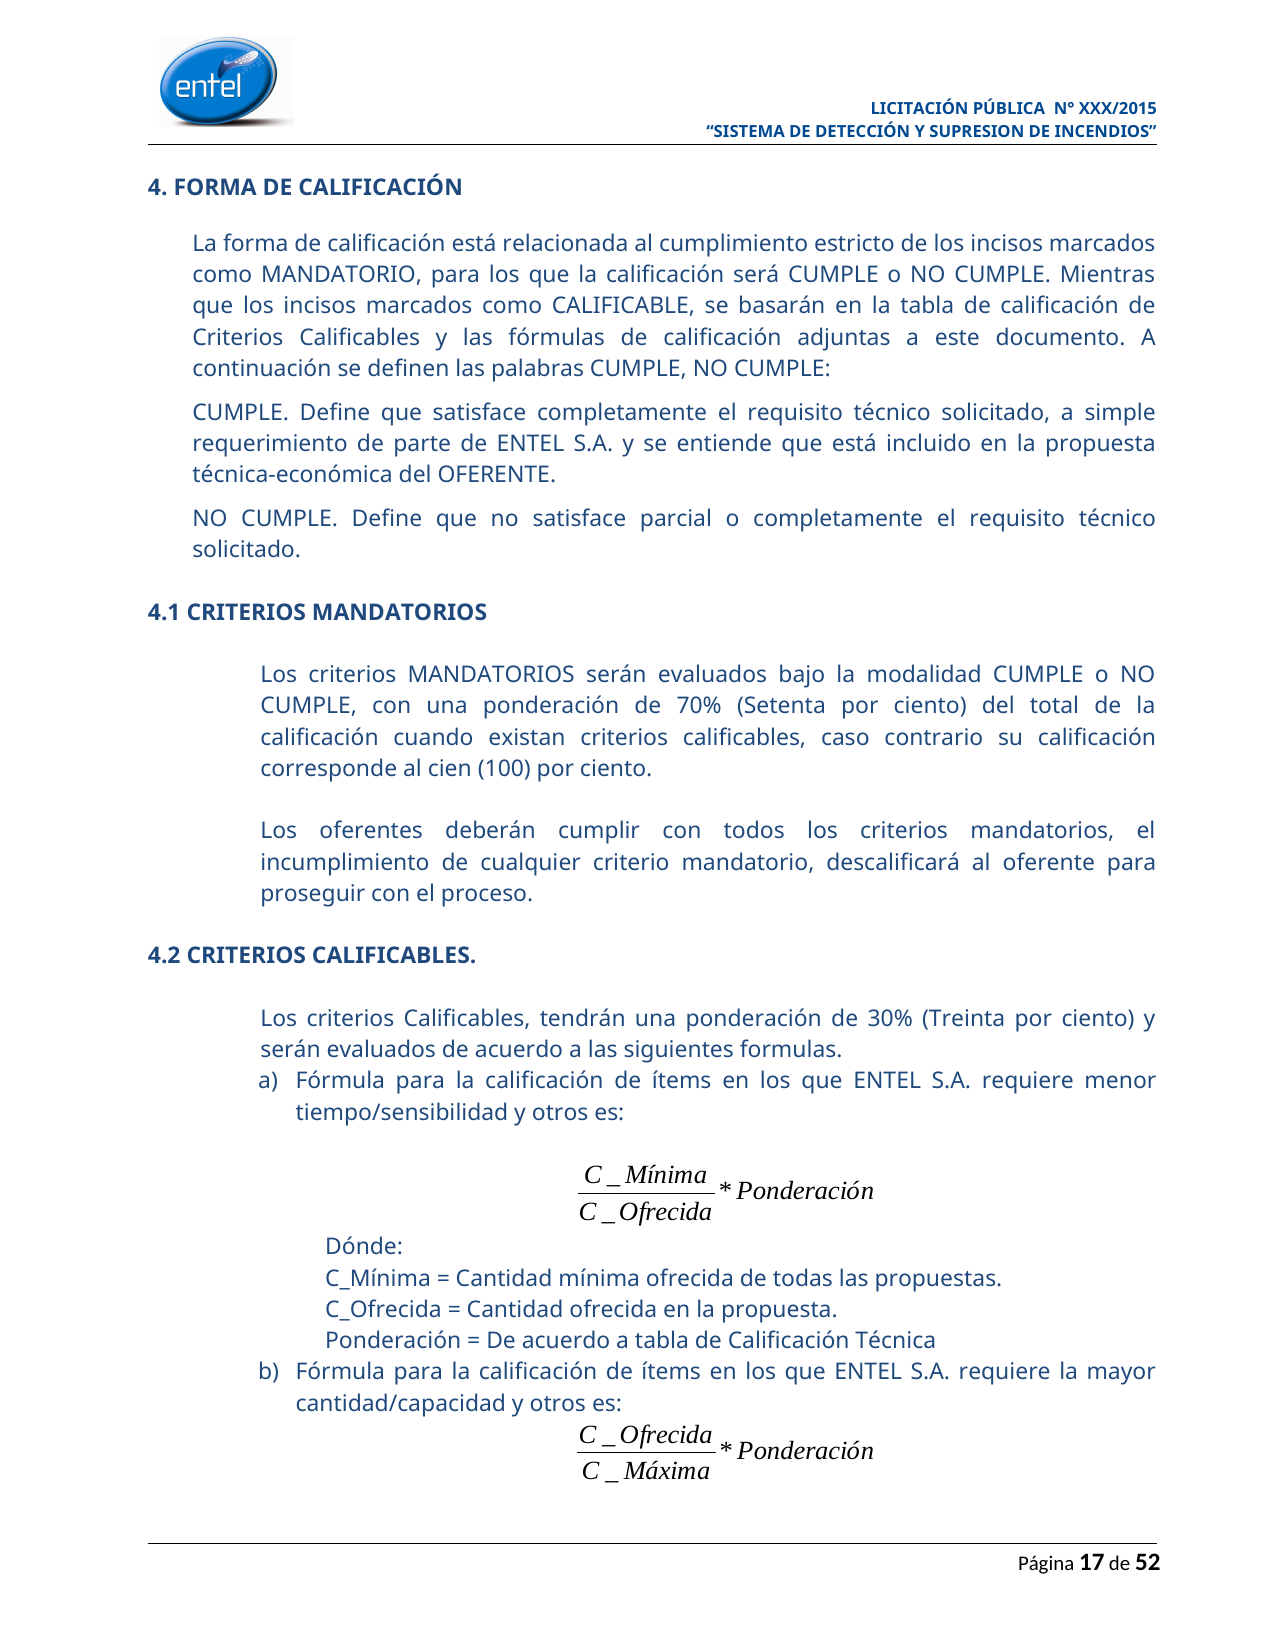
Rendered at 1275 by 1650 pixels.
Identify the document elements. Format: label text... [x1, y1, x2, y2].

list Los oferentes deberán cumplir con todos los criterios mandatorios, el incumplimiento de cualquier criterio mandatorio, descalificará al oferente para proseguir con el proceso. [260, 814, 1157, 908]
list C_Mínima = Cantidad mínima ofrecida de todas las propuestas. [325, 1261, 1157, 1293]
list La forma de calificación está relacionada al cumplimiento estricto de los incisos marcados como MANDATORIO, para los que la calificación será CUMPLE o NO CUMPLE. Mientras que los incisos marcados como CALIFICABLE, se basarán en la tabla de calificación de Criterios Calificables y las fórmulas de calificación adjuntas a este documento. A continuación se definen las palabras CUMPLE, NO CUMPLE: [192, 227, 1157, 383]
text 4. FORMA DE CALIFICACIÓN [148, 171, 1157, 202]
list CUMPLE. Define que satisface completamente el requisito técnico solicitado, a simple requerimiento de parte de ENTEL S.A. y se entiende que está incluido en la propuesta técnica-económica del OFERENTE. [192, 396, 1157, 489]
list 4.2 CRITERIOS CALIFICABLES. [148, 939, 1157, 971]
list Fórmula para la calificación de ítems en los que ENTEL S.A. requiere la mayor cantidad/capacidad y otros es: [258, 1355, 1157, 1418]
list Los criterios MANDATORIOS serán evaluados bajo la modalidad CUMPLE o NO CUMPLE, con una ponderación de 70% (Setenta por ciento) del total de la calificación cuando existan criterios calificables, caso contrario su calificación corresponde al cien (100) por ciento. [260, 658, 1157, 783]
list C_Ofrecida = Cantidad ofrecida en la propuesta. [325, 1293, 1157, 1324]
list Dónde: [318, 1230, 1157, 1261]
list NO CUMPLE. Define que no satisface parcial o completamente el requisito técnico solicitado. [192, 502, 1157, 564]
list Los criterios Calificables, tendrán una ponderación de 30% (Treinta por ciento) y serán evaluados de acuerdo a las siguientes formulas. [260, 1002, 1157, 1064]
list Ponderación = De acuerdo a tabla de Calificación Técnica [325, 1324, 1157, 1355]
list Fórmula para la calificación de ítems en los que ENTEL S.A. requiere menor tiempo/sensibilidad y otros es: [258, 1064, 1157, 1127]
picture [159, 36, 295, 127]
list 4.1 CRITERIOS MANDATORIOS [148, 596, 1157, 627]
